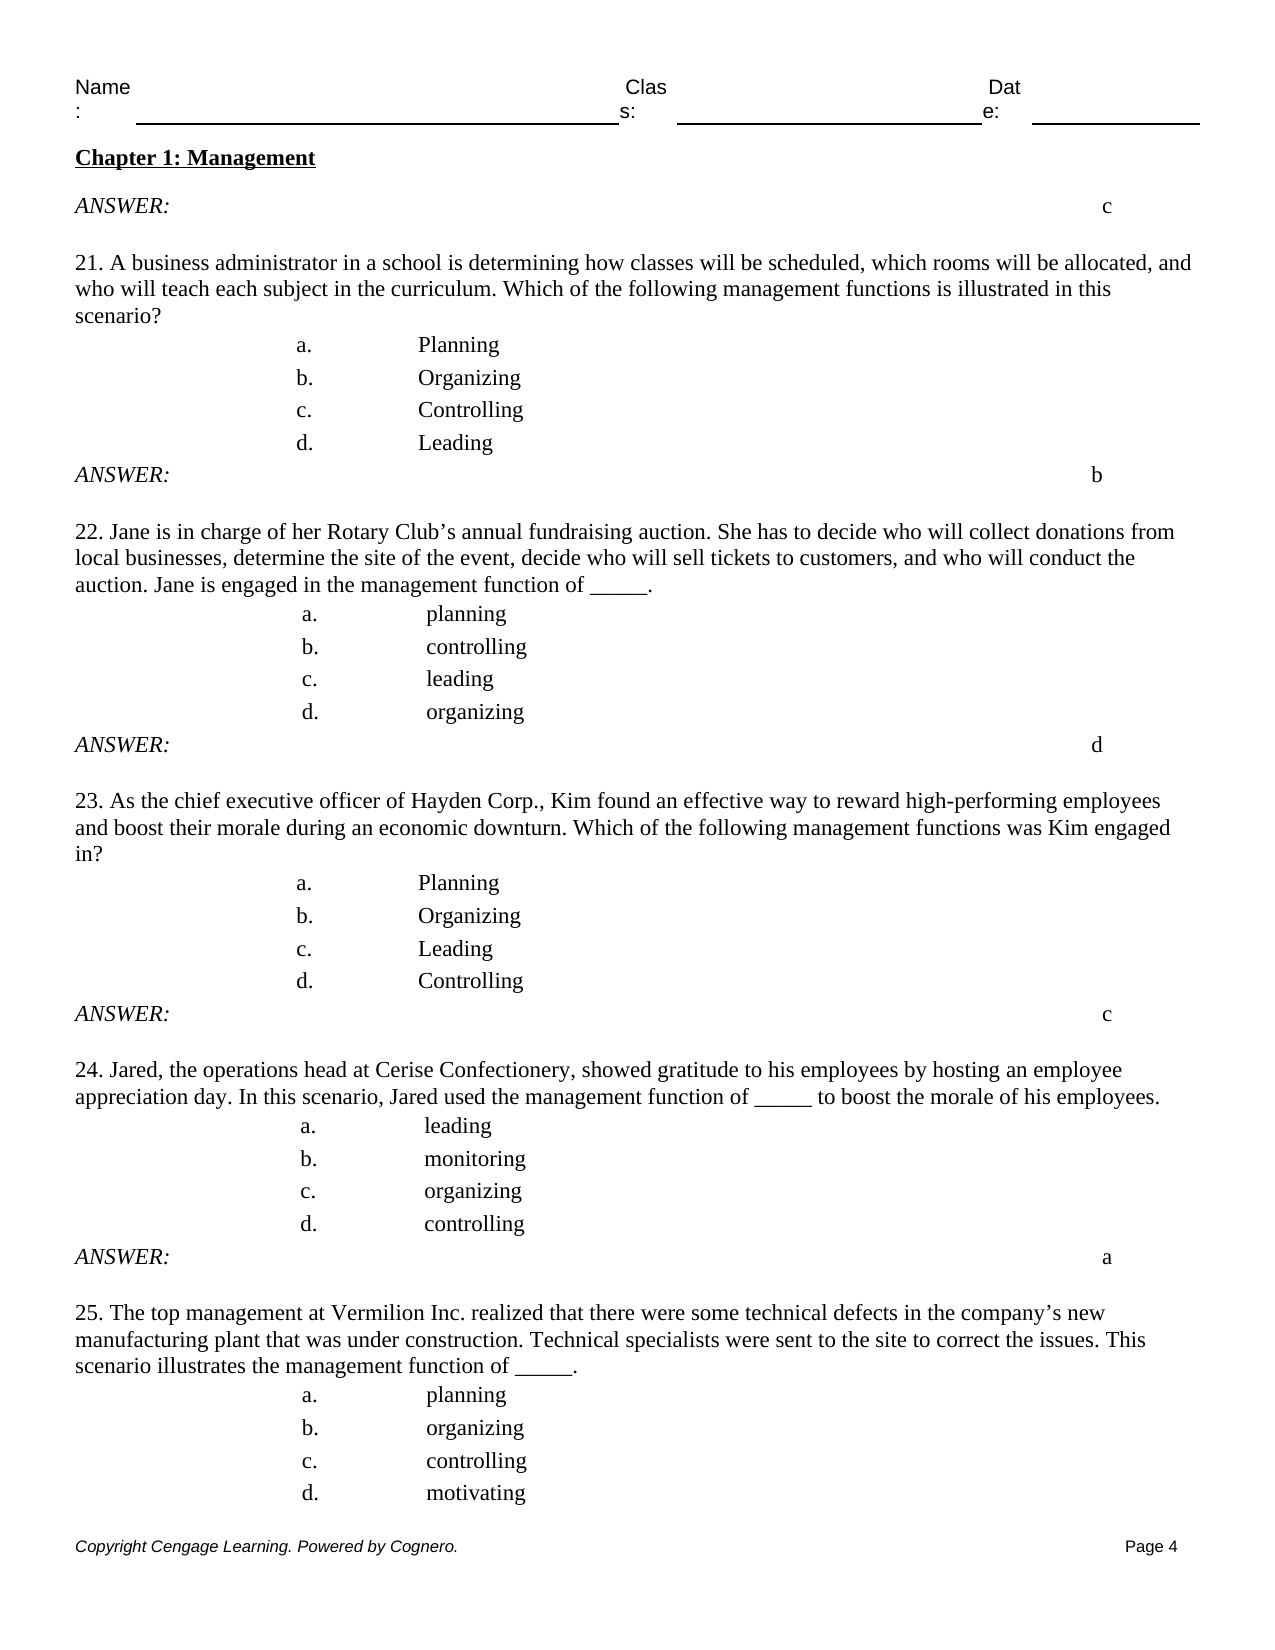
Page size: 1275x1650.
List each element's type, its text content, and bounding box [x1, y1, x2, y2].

table_header 23. ​As the chief executive officer of Hayden Corp., Kim found an effective way to reward high-performing employees and boost their morale during an economic downturn. Which of the following management functions was Kim engaged in? [75, 787, 1200, 1029]
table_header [75, 1299, 1200, 1509]
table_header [75, 189, 1200, 222]
table_header 22. ​Jane is in charge of her Rotary Club’s annual fundraising auction. She has to decide who will collect donations from local businesses, determine the site of the event, decide who will sell tickets to customers, and who will conduct the auction. Jane is engaged in the management function of _____. [75, 518, 1200, 760]
table_header 21. ​A business administrator in a school is determining how classes will be scheduled, which rooms will be allocated, and who will teach each subject in the curriculum. Which of the following management functions is illustrated in this scenario? [75, 249, 1200, 491]
table_header 24. ​Jared, the operations head at Cerise Confectionery, showed gratitude to his employees by hosting an employee appreciation day. In this scenario, Jared used the management function of _____ to boost the morale of his employees. [75, 1056, 1200, 1272]
